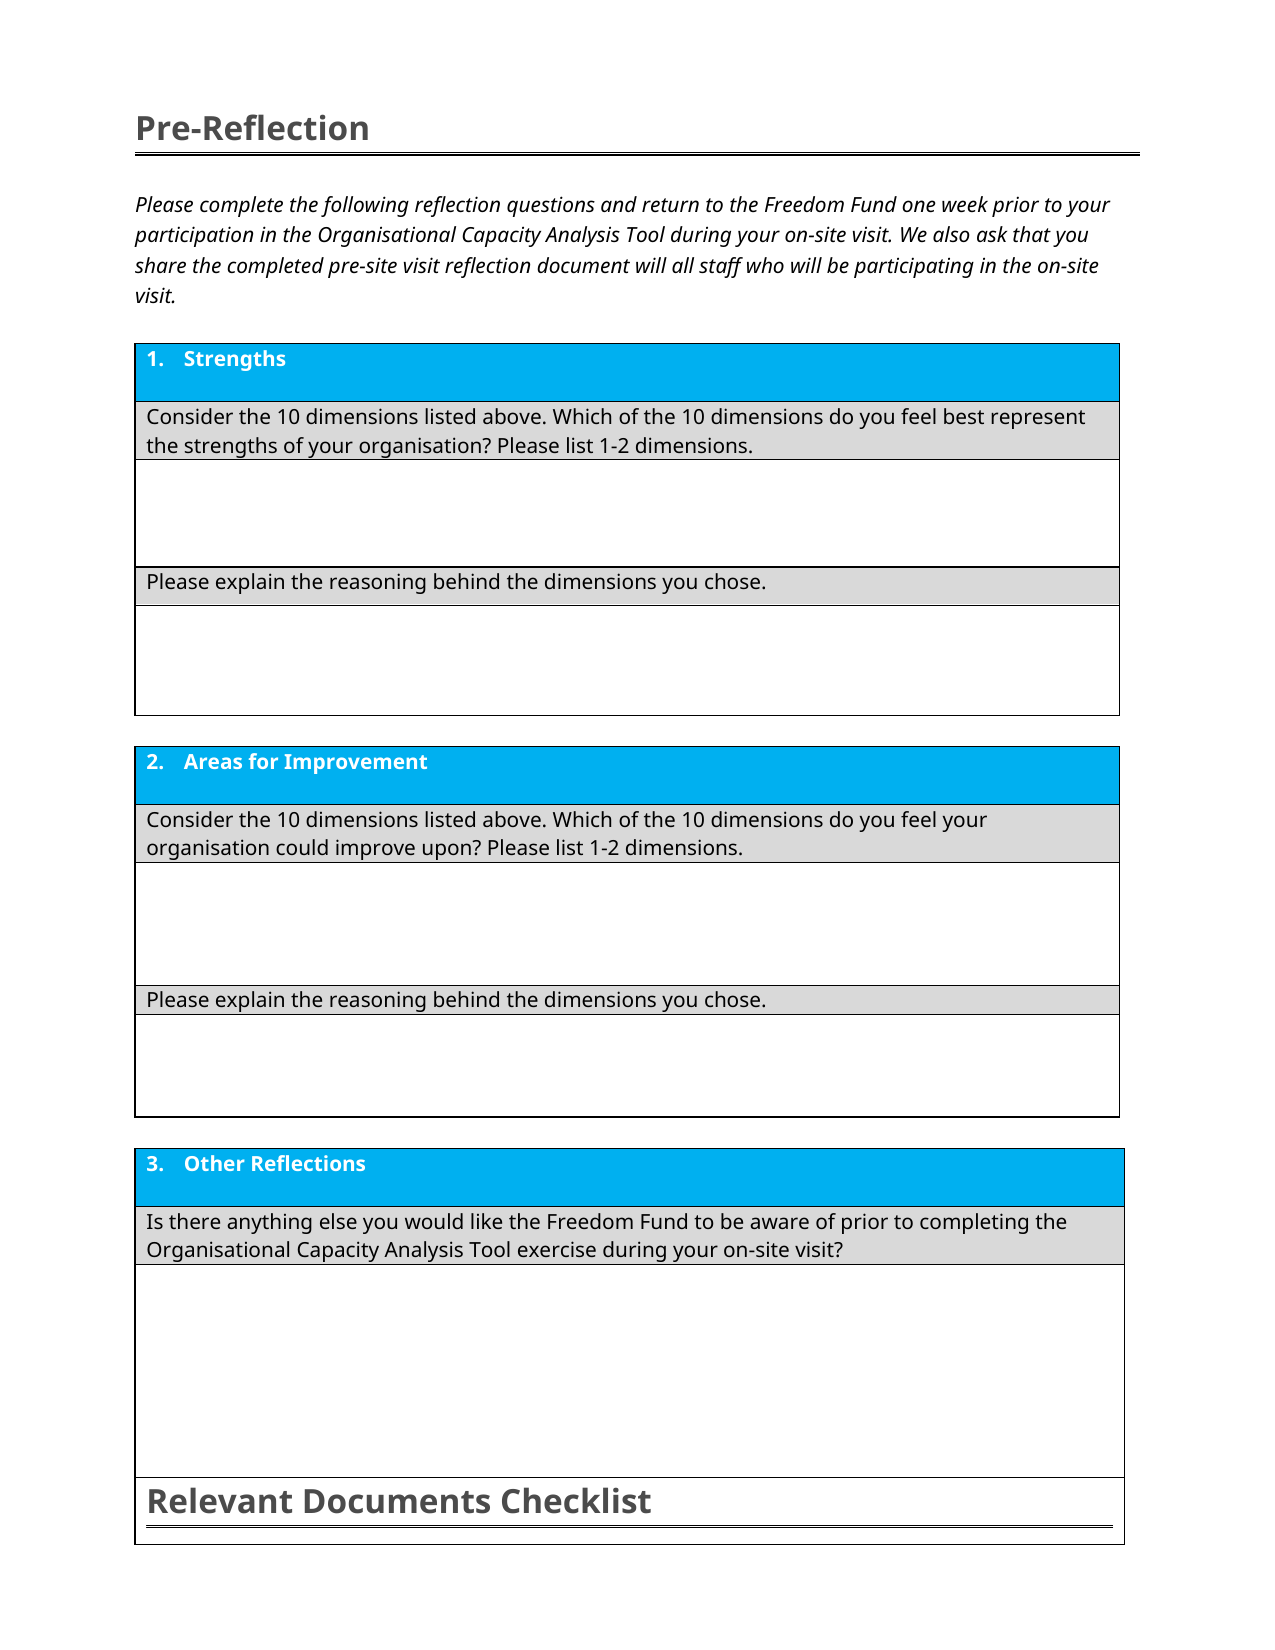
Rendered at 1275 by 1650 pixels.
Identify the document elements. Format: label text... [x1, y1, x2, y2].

table_header Areas for Improvement [136, 747, 1119, 804]
table_cell Please explain the reasoning behind the dimensions you chose. [136, 986, 1119, 1014]
table_cell [136, 606, 1119, 714]
table_header Strengths [136, 344, 1119, 401]
table_header Other Reflections [136, 1149, 1124, 1206]
table_cell [136, 460, 1119, 566]
text Please complete the following reflection questions and return to the Freedom Fund one week prior to your participation in the Organisational Capacity Analysis Tool during your on-site visit. We also ask that you share the completed pre-site visit reflection document will all staff who will be participating in the on-site visit. [135, 190, 1140, 310]
table_cell [136, 863, 1119, 984]
table_cell [136, 1265, 1124, 1477]
table_cell [136, 1015, 1119, 1116]
table_cell Consider the 10 dimensions listed above. Which of the 10 dimensions do you feel your organisation could improve upon? Please list 1-2 dimensions. [136, 805, 1119, 862]
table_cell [136, 1478, 1124, 1544]
table_cell Please explain the reasoning behind the dimensions you chose. [136, 568, 1119, 604]
table_cell Consider the 10 dimensions listed above. Which of the 10 dimensions do you feel best represent the strengths of your organisation? Please list 1-2 dimensions. [136, 402, 1119, 459]
table_cell Is there anything else you would like the Freedom Fund to be aware of prior to completing the Organisational Capacity Analysis Tool exercise during your on-site visit? [136, 1207, 1124, 1264]
text Pre-Reflection [135, 105, 1140, 152]
